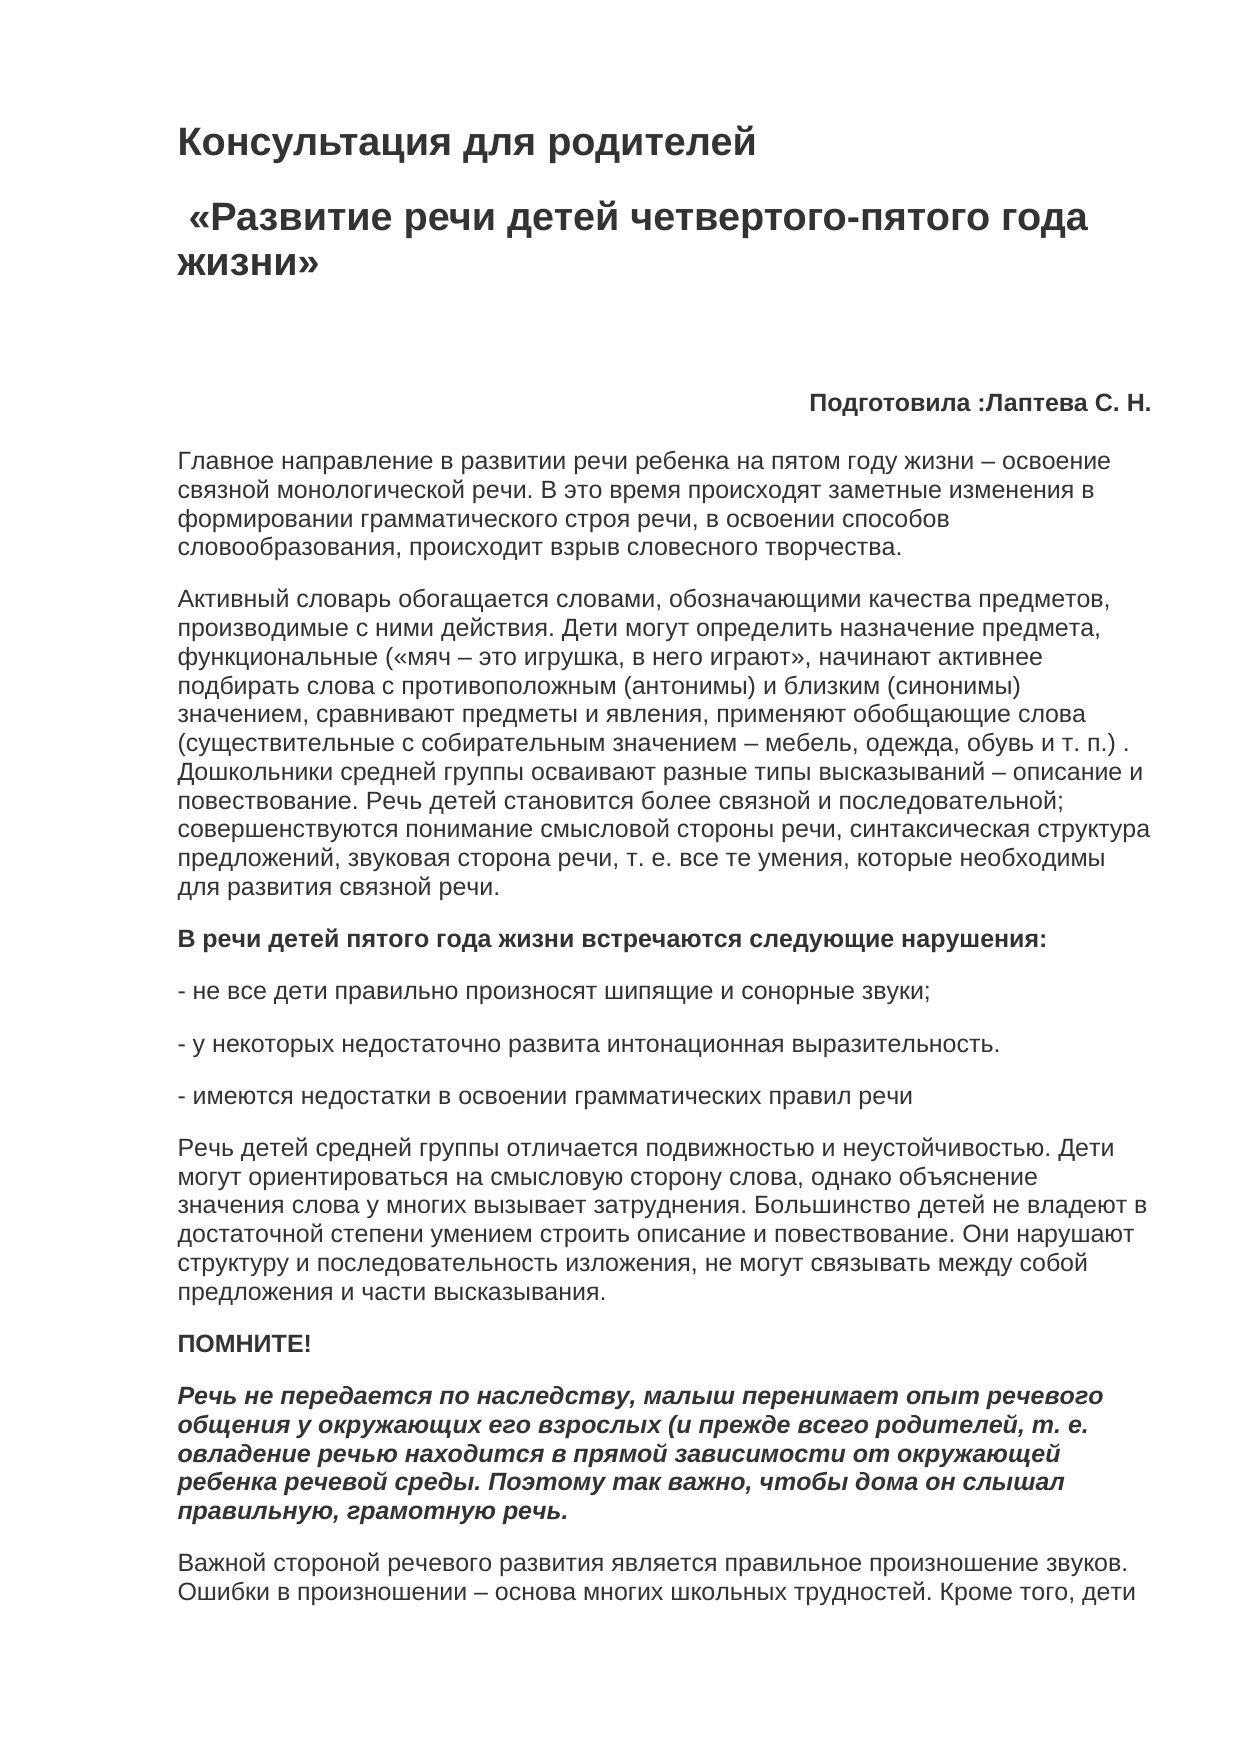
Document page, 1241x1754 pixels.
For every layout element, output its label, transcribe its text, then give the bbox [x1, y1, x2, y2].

text Главное направление в развитии речи ребенка на пятом году жизни – освоение связной монологической речи. В это время происходят заметные изменения в формировании грамматического строя речи, в освоении способов словообразования, происходит взрыв словесного творчества. [177, 446, 1152, 561]
text - у некоторых недостаточно развита интонационная выразительность. [177, 1028, 1152, 1057]
text Консультация для родителей [177, 118, 1152, 164]
text Речь не передается по наследству, малыш перенимает опыт речевого общения у окружающих его взрослых (и прежде всего родителей, т. е. овладение речью находится в прямой зависимости от окружающей ребенка речевой среды. Поэтому так важно, чтобы дома он слышал правильную, грамотную речь. [177, 1381, 1152, 1525]
text - имеются недостатки в освоении грамматических правил речи [177, 1081, 1152, 1109]
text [177, 1548, 1152, 1606]
text В речи детей пятого года жизни встречаются следующие нарушения: [177, 924, 1152, 953]
text «Развитие речи детей четвертого-пятого года жизни» [177, 193, 1152, 284]
text ПОМНИТЕ! [177, 1329, 1152, 1358]
text - не все дети правильно произносят шипящие и сонорные звуки; [177, 976, 1152, 1005]
text Активный словарь обогащается словами, обозначающими качества предметов, производимые с ними действия. Дети могут определить назначение предмета, функциональные («мяч – это игрушка, в него играют», начинают активнее подбирать слова с противоположным (антонимы) и близким (синонимы) значением, сравнивают предметы и явления, применяют обобщающие слова (существительные с собирательным значением – мебель, одежда, обувь и т. п.) . Дошкольники средней группы осваивают разные типы высказываний – описание и повествование. Речь детей становится более связной и последовательной; совершенствуются понимание смысловой стороны речи, синтаксическая структура предложений, звуковая сторона речи, т. е. все те умения, которые необходимы для развития связной речи. [177, 584, 1152, 901]
text Речь детей средней группы отличается подвижностью и неустойчивостью. Дети могут ориентироваться на смысловую сторону слова, однако объяснение значения слова у многих вызывает затруднения. Большинство детей не владеют в достаточной степени умением строить описание и повествование. Они нарушают структуру и последовательность изложения, не могут связывать между собой предложения и части высказывания. [177, 1133, 1152, 1305]
text Подготовила :Лаптева С. Н. [177, 388, 1152, 417]
